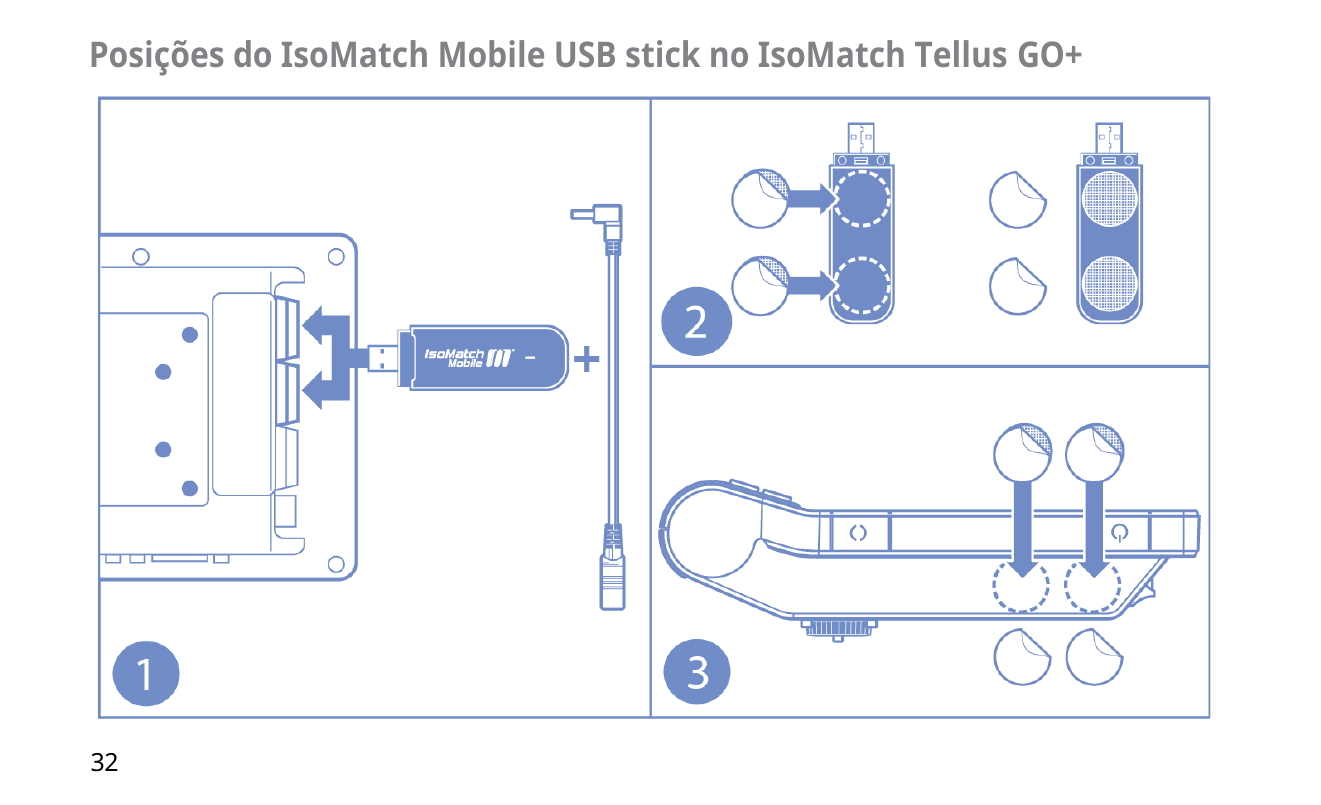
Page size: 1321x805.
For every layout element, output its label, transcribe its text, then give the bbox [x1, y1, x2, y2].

picture [97, 96, 1211, 719]
subtitle Posições do IsoMatch Mobile USB stick no IsoMatch Tellus GO+ [88, 29, 1258, 78]
